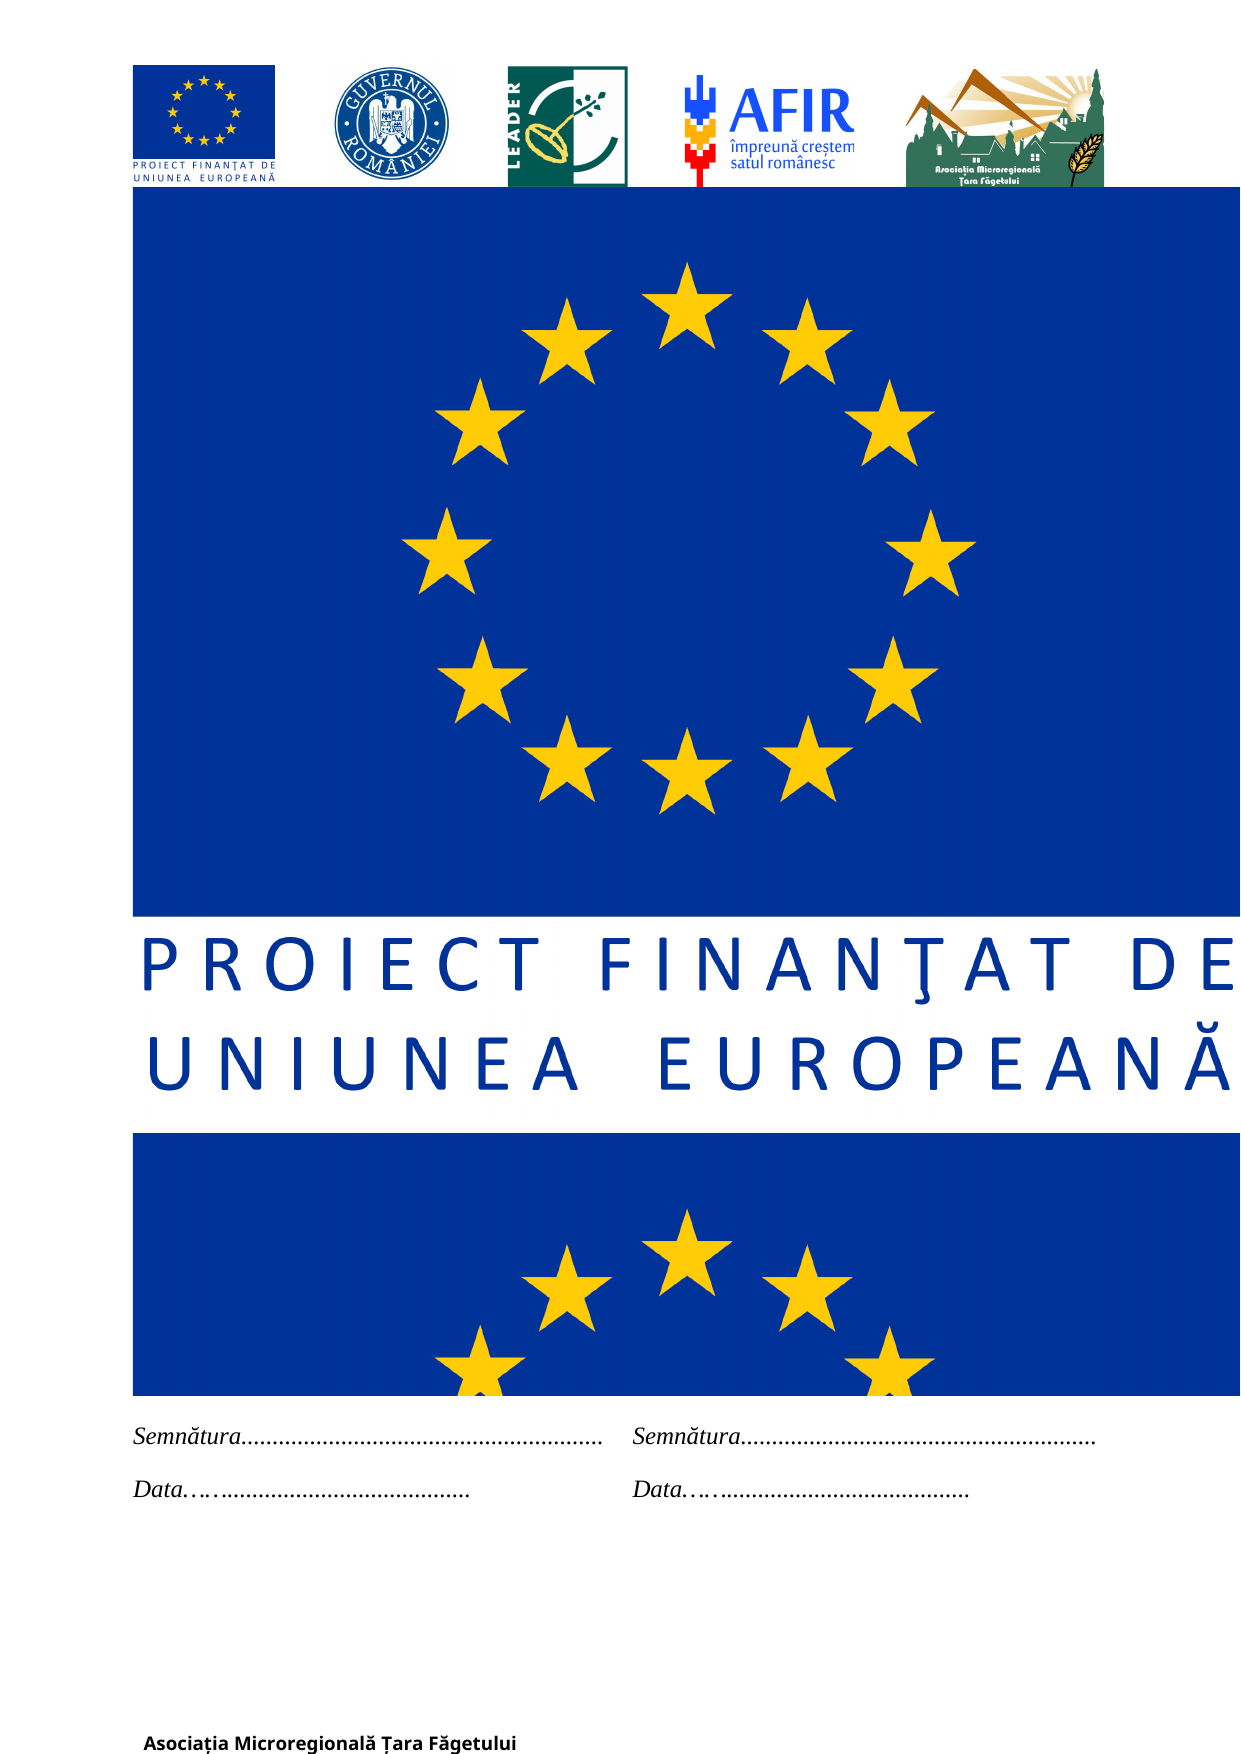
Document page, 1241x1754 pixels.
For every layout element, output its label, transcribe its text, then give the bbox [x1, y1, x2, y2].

table_header Întocmit: Expert 1 GAL Asociația Microregională Țara Făgetului Nume/Prenume …………………….................. Semnătura.......................................................... Data……....................................... [122, 1396, 621, 1503]
table_header Verificat: Expert 2 GAL Asociația Microregională Țara Făgetului Nume/Prenume ………………………………...... Semnătura......................................................... Data……....................................... [621, 1396, 1119, 1503]
picture [132, 59, 1241, 1396]
